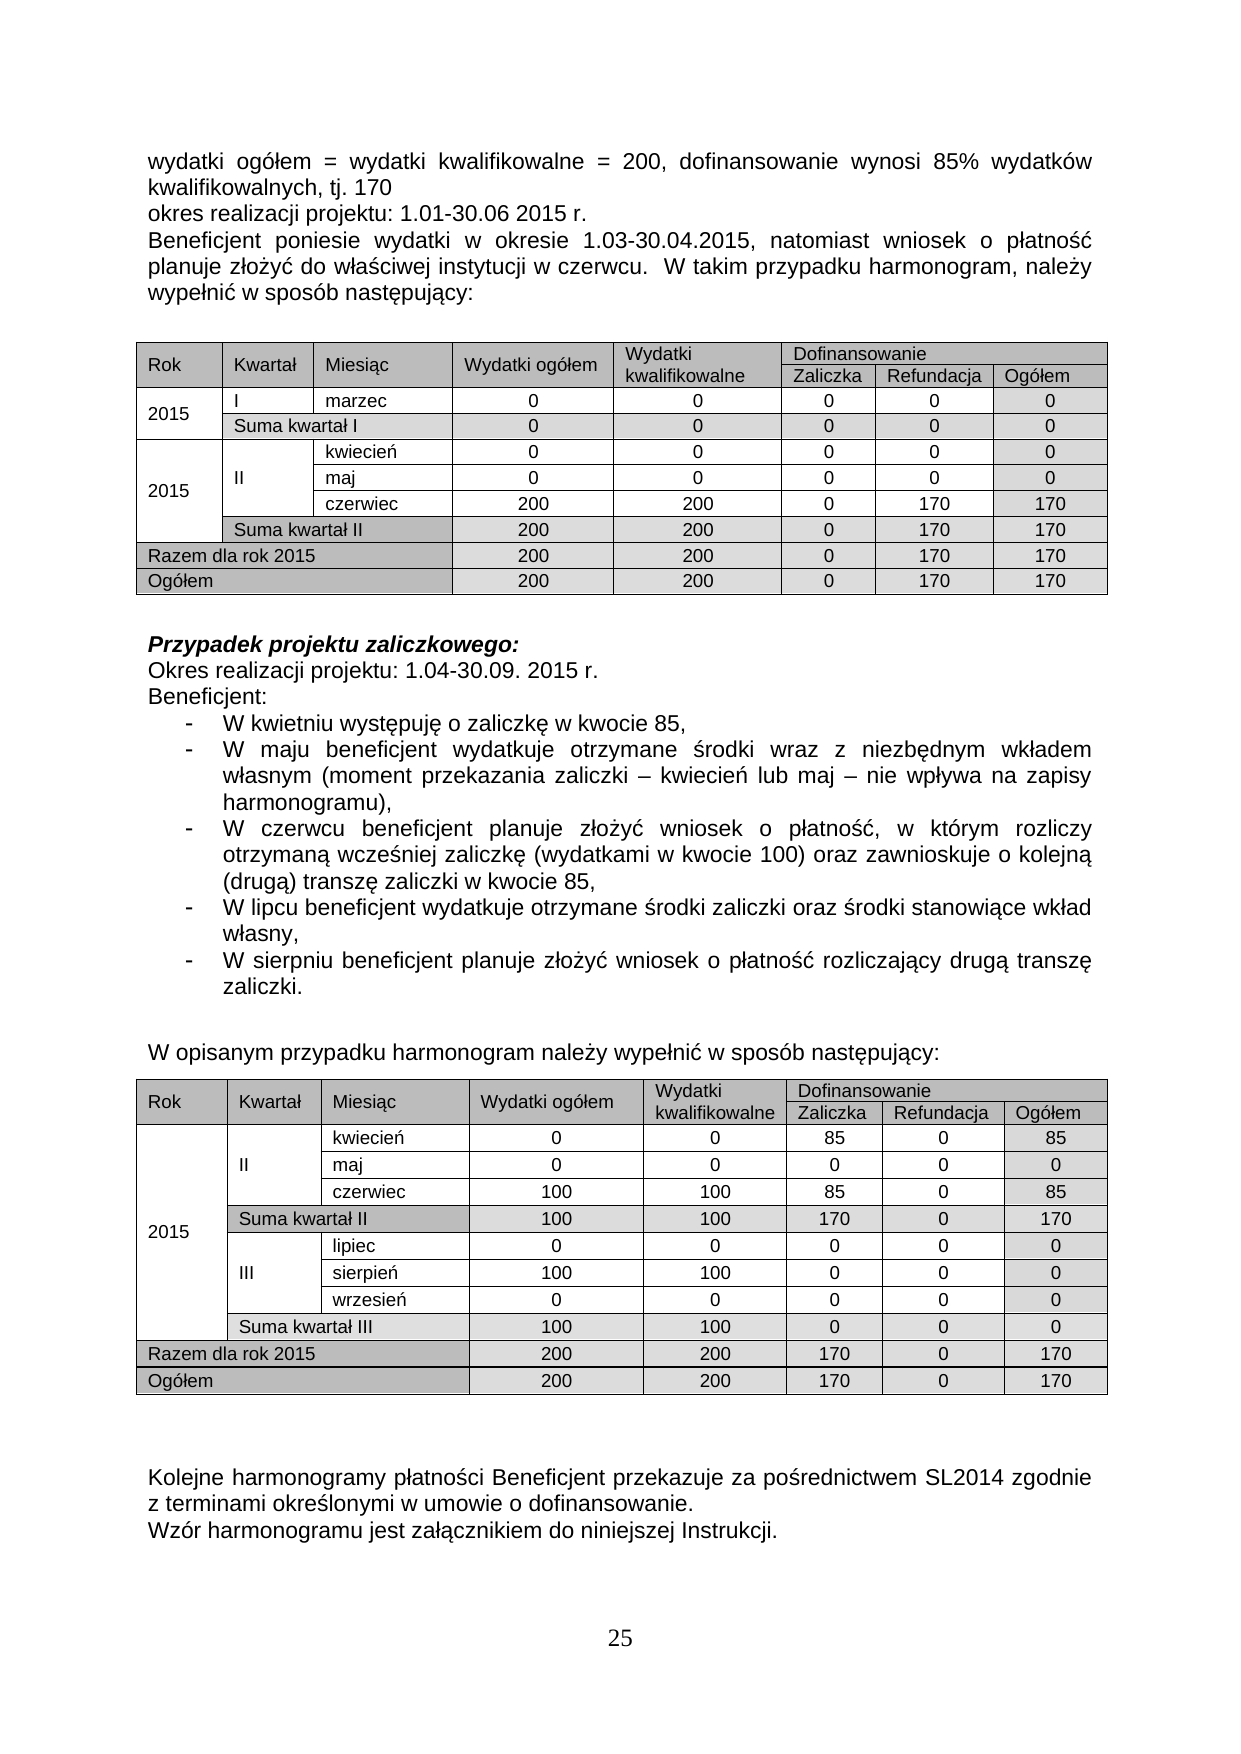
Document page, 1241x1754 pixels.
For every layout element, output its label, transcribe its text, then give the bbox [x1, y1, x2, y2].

table_cell 0 [883, 1152, 1004, 1178]
table_cell 0 [782, 440, 875, 464]
table_cell 0 [782, 543, 875, 568]
table_cell 200 [644, 1368, 786, 1393]
table_cell 2015 [137, 1125, 227, 1339]
text Beneficjent: [148, 683, 1093, 709]
table_cell Ogółem [1005, 1102, 1107, 1124]
table_cell 170 [787, 1368, 882, 1393]
table_cell 0 [614, 440, 781, 464]
table_cell 0 [470, 1233, 643, 1258]
table_cell 85 [1005, 1179, 1107, 1204]
table_cell 0 [994, 440, 1107, 464]
table_cell 0 [994, 388, 1107, 413]
table_cell 0 [883, 1341, 1004, 1366]
table_cell 0 [782, 569, 875, 593]
table_cell kwiecień [322, 1125, 469, 1151]
table_cell sierpień [322, 1260, 469, 1286]
table_cell 0 [453, 414, 613, 438]
table_cell 100 [470, 1314, 643, 1339]
table_cell czerwiec [322, 1179, 469, 1204]
table_cell II [228, 1125, 321, 1204]
table_cell 0 [782, 465, 875, 490]
table_cell Razem dla rok 2015 [137, 1341, 469, 1366]
table_cell Zaliczka [787, 1102, 882, 1124]
table_cell Suma kwartał II [228, 1206, 469, 1232]
table_header Kwartał [223, 343, 313, 387]
table_cell 170 [994, 569, 1107, 593]
table_cell Refundacja [876, 365, 993, 387]
table_cell 0 [787, 1314, 882, 1339]
table_cell 2015 [137, 388, 222, 438]
table_cell 0 [787, 1260, 882, 1286]
table_cell 100 [644, 1206, 786, 1232]
list W lipcu beneficjent wydatkuje otrzymane środki zaliczki oraz środki stanowiące wkład własny, [185, 894, 1093, 947]
table_cell 170 [1005, 1341, 1107, 1366]
text okres realizacji projektu: 1.01-30.06 2015 r. [148, 200, 1093, 227]
table_cell 0 [787, 1152, 882, 1178]
table_header Miesiąc [314, 343, 452, 387]
table_cell 0 [1005, 1260, 1107, 1286]
table_cell Suma kwartał III [228, 1314, 469, 1339]
table_cell 0 [883, 1314, 1004, 1339]
table_cell Refundacja [883, 1102, 1004, 1124]
table_cell 170 [787, 1341, 882, 1366]
table_cell 170 [876, 543, 993, 568]
table_cell 200 [614, 543, 781, 568]
table_cell Suma kwartał I [223, 414, 452, 438]
table_cell I [223, 388, 313, 413]
text Wzór harmonogramu jest załącznikiem do niniejszej Instrukcji. [148, 1517, 1093, 1543]
table_cell 0 [782, 491, 875, 516]
table_header Kwartał [228, 1080, 321, 1124]
table_cell 200 [470, 1368, 643, 1393]
table_cell 170 [876, 517, 993, 542]
table_cell marzec [314, 388, 452, 413]
table_cell 100 [470, 1206, 643, 1232]
table_header Rok [137, 1080, 227, 1124]
table_cell 0 [876, 440, 993, 464]
table_cell 0 [883, 1125, 1004, 1151]
table_cell 170 [994, 543, 1107, 568]
list W czerwcu beneficjent planuje złożyć wniosek o płatność, w którym rozliczy otrzymaną wcześniej zaliczkę (wydatkami w kwocie 100) oraz zawnioskuje o kolejną (drugą) transzę zaliczki w kwocie 85, [185, 815, 1093, 894]
table_cell maj [314, 465, 452, 490]
table_cell kwiecień [314, 440, 452, 464]
table_cell 0 [470, 1287, 643, 1312]
table_cell 0 [876, 388, 993, 413]
table_cell 0 [644, 1125, 786, 1151]
table_cell 170 [876, 569, 993, 593]
table_cell 200 [470, 1341, 643, 1366]
table_cell 85 [787, 1125, 882, 1151]
table_cell wrzesień [322, 1287, 469, 1312]
text Okres realizacji projektu: 1.04-30.09. 2015 r. [148, 657, 1093, 683]
table_cell 0 [883, 1287, 1004, 1312]
table_cell Ogółem [137, 1368, 469, 1393]
text W opisanym przypadku harmonogram należy wypełnić w sposób następujący: [148, 1039, 1093, 1065]
table_cell 200 [644, 1341, 786, 1366]
table_cell 0 [883, 1206, 1004, 1232]
table_cell 0 [614, 414, 781, 438]
table_cell 0 [883, 1233, 1004, 1258]
table_cell 0 [876, 414, 993, 438]
table_header Wydatki ogółem [470, 1080, 643, 1124]
table_cell 100 [644, 1314, 786, 1339]
table_cell 0 [883, 1368, 1004, 1393]
table_cell 0 [883, 1179, 1004, 1204]
table_cell 0 [453, 388, 613, 413]
table_cell 200 [453, 517, 613, 542]
table_cell 0 [644, 1233, 786, 1258]
table_cell 100 [644, 1260, 786, 1286]
table_cell Ogółem [994, 365, 1107, 387]
table_cell 100 [470, 1179, 643, 1204]
list W maju beneficjent wydatkuje otrzymane środki wraz z niezbędnym wkładem własnym (moment przekazania zaliczki – kwiecień lub maj – nie wpływa na zapisy harmonogramu), [185, 736, 1093, 815]
table_cell 0 [453, 440, 613, 464]
table_cell czerwiec [314, 491, 452, 516]
table_header Miesiąc [322, 1080, 469, 1124]
table_cell 170 [994, 491, 1107, 516]
table_cell Suma kwartał II [223, 517, 452, 542]
table_cell 0 [644, 1152, 786, 1178]
list W sierpniu beneficjent planuje złożyć wniosek o płatność rozliczający drugą transzę zaliczki. [185, 947, 1093, 999]
table_cell III [228, 1233, 321, 1312]
table_cell 2015 [137, 440, 222, 542]
text Kolejne harmonogramy płatności Beneficjent przekazuje za pośrednictwem SL2014 zgodnie z terminami określonymi w umowie o dofinansowanie. [148, 1464, 1093, 1517]
table_cell 0 [470, 1125, 643, 1151]
table_cell 0 [782, 517, 875, 542]
text wydatki ogółem = wydatki kwalifikowalne = 200, dofinansowanie wynosi 85% wydatków kwalifikowalnych, tj. 170 [148, 148, 1093, 200]
table_cell 0 [994, 465, 1107, 490]
table_cell 200 [453, 543, 613, 568]
table_cell 0 [1005, 1152, 1107, 1178]
table_cell lipiec [322, 1233, 469, 1258]
table_cell 85 [787, 1179, 882, 1204]
text Beneficjent poniesie wydatki w okresie 1.03-30.04.2015, natomiast wniosek o płatność planuje złożyć do właściwej instytucji w czerwcu. W takim przypadku harmonogram, należy wypełnić w sposób następujący: [148, 227, 1093, 306]
table_cell 0 [1005, 1233, 1107, 1258]
table_header Wydatki ogółem [453, 343, 613, 387]
table_cell 200 [614, 569, 781, 593]
table_cell 200 [614, 517, 781, 542]
table_cell 170 [1005, 1206, 1107, 1232]
table_cell 170 [1005, 1368, 1107, 1393]
table_cell 100 [470, 1260, 643, 1286]
table_cell 0 [453, 465, 613, 490]
table_cell 0 [782, 414, 875, 438]
table_cell 170 [994, 517, 1107, 542]
table_cell 0 [644, 1287, 786, 1312]
table_cell Zaliczka [782, 365, 875, 387]
table_cell 170 [787, 1206, 882, 1232]
table_cell 170 [876, 491, 993, 516]
list W kwietniu występuję o zaliczkę w kwocie 85, [185, 709, 1093, 736]
table_cell 0 [614, 388, 781, 413]
table_header Wydatki kwalifikowalne [614, 343, 781, 387]
text Przypadek projektu zaliczkowego: [148, 631, 1093, 657]
table_cell 0 [994, 414, 1107, 438]
table_cell II [223, 440, 313, 516]
table_cell maj [322, 1152, 469, 1178]
table_cell 200 [453, 569, 613, 593]
table_cell Razem dla rok 2015 [137, 543, 452, 568]
table_cell 0 [787, 1233, 882, 1258]
table_cell 100 [644, 1179, 786, 1204]
table_cell Ogółem [137, 569, 452, 593]
table_cell 200 [453, 491, 613, 516]
table_cell 0 [782, 388, 875, 413]
table_cell 0 [1005, 1287, 1107, 1312]
table_header Wydatki kwalifikowalne [644, 1080, 786, 1124]
table_cell 0 [876, 465, 993, 490]
table_header Dofinansowanie [782, 343, 1107, 364]
table_header Rok [137, 343, 222, 387]
table_cell 0 [883, 1260, 1004, 1286]
table_cell 200 [614, 491, 781, 516]
table_cell 0 [1005, 1314, 1107, 1339]
table_header Dofinansowanie [787, 1080, 1107, 1101]
table_cell 0 [787, 1287, 882, 1312]
table_cell 0 [614, 465, 781, 490]
table_cell 0 [470, 1152, 643, 1178]
table_cell 85 [1005, 1125, 1107, 1151]
